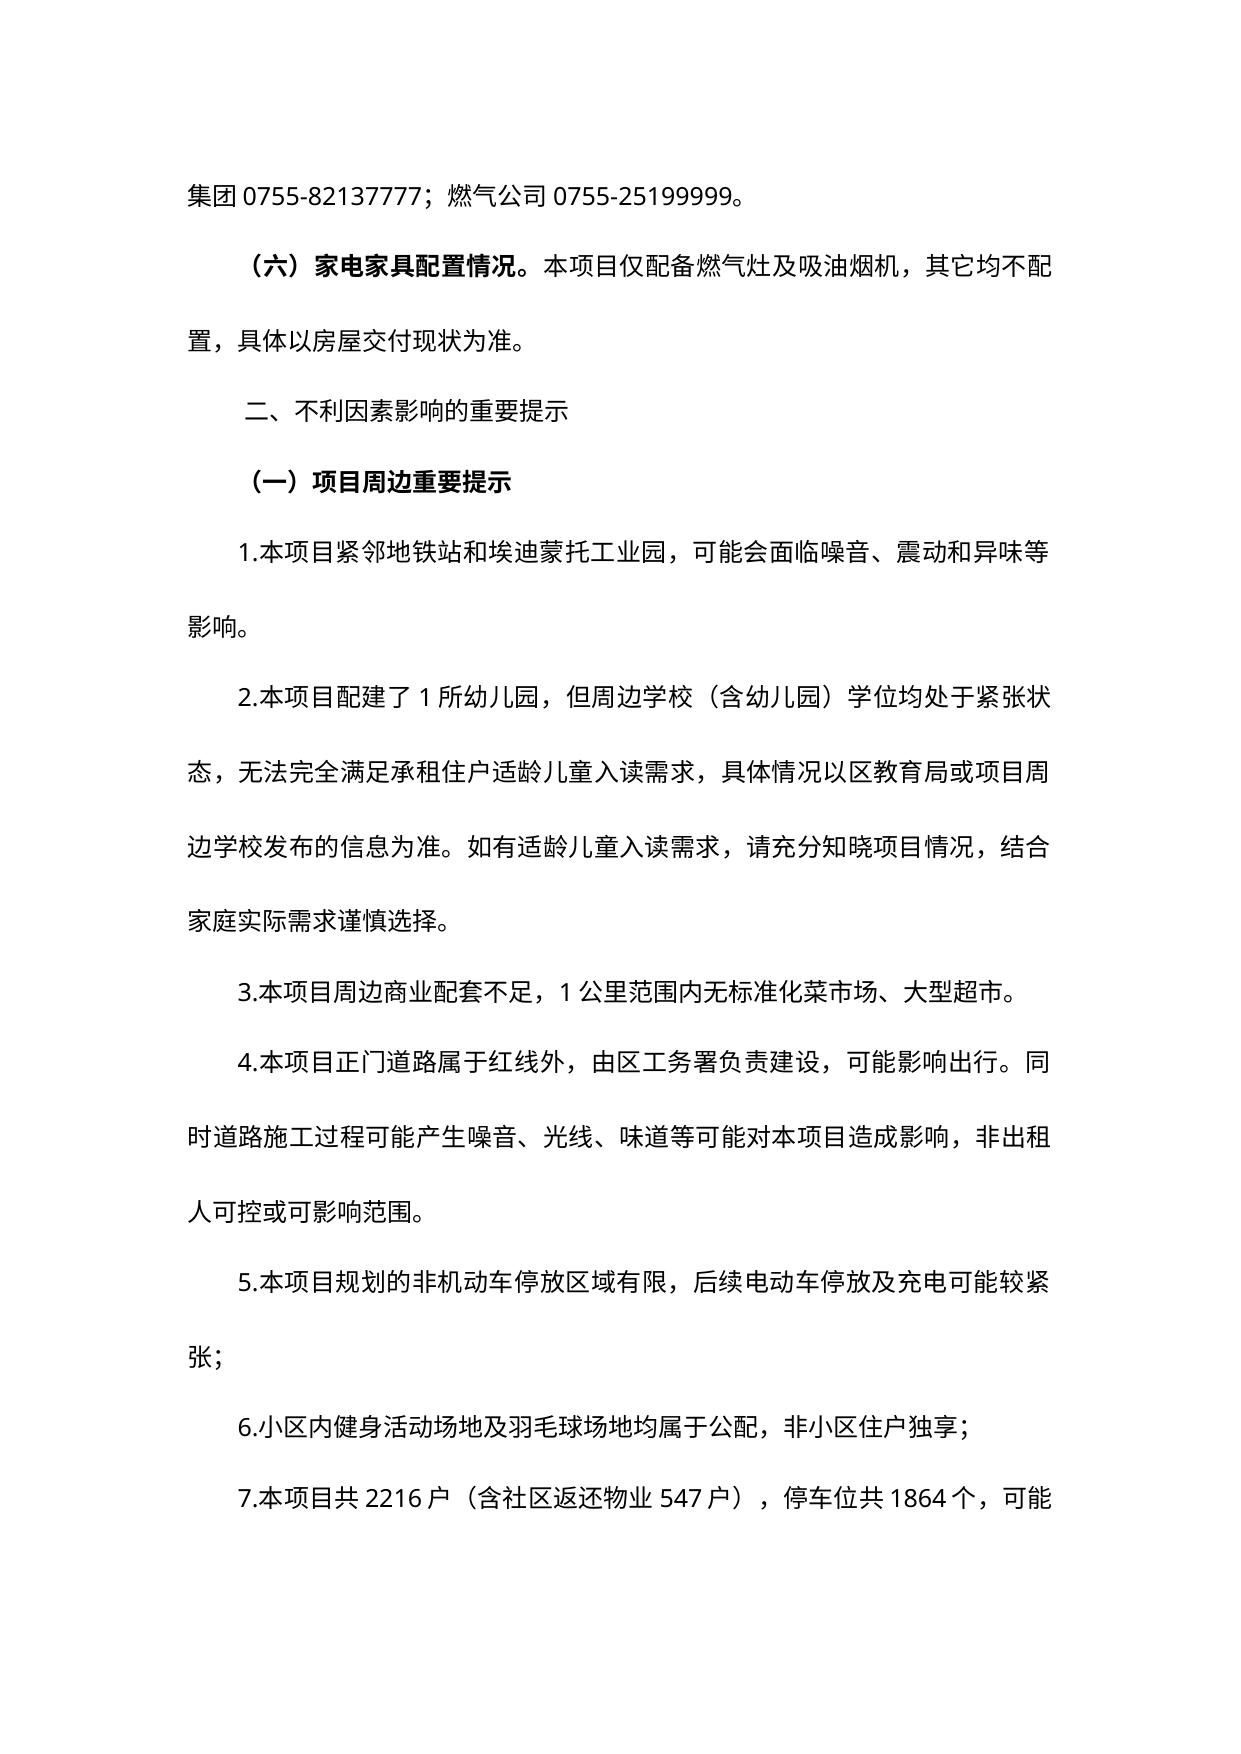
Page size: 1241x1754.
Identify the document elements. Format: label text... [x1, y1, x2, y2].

text 2.本项目配建了1所幼儿园，但周边学校（含幼儿园）学位均处于紧张状态，无法完全满足承租住户适龄儿童入读需求，具体情况以区教育局或项目周边学校发布的信息为准。如有适龄儿童入读需求，请充分知晓项目情况，结合家庭实际需求谨慎选择。 [187, 663, 1053, 952]
text （一）项目周边重要提示 [187, 448, 1053, 513]
text 5.本项目规划的非机动车停放区域有限，后续电动车停放及充电可能较紧张； [187, 1248, 1053, 1388]
text 二、不利因素影响的重要提示 [187, 377, 1053, 442]
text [187, 1464, 1053, 1529]
text 6.小区内健身活动场地及羽毛球场地均属于公配，非小区住户独享； [187, 1393, 1053, 1458]
text （六）家电家具配置情况。本项目仅配备燃气灶及吸油烟机，其它均不配置，具体以房屋交付现状为准。 [187, 232, 1053, 372]
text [187, 162, 1053, 227]
text 1.本项目紧邻地铁站和埃迪蒙托工业园，可能会面临噪音、震动和异味等影响。 [187, 518, 1053, 658]
text 4.本项目正门道路属于红线外，由区工务署负责建设，可能影响出行。同时道路施工过程可能产生噪音、光线、味道等可能对本项目造成影响，非出租人可控或可影响范围。 [187, 1028, 1053, 1243]
text 3.本项目周边商业配套不足，1公里范围内无标准化菜市场、大型超市。 [187, 958, 1053, 1023]
